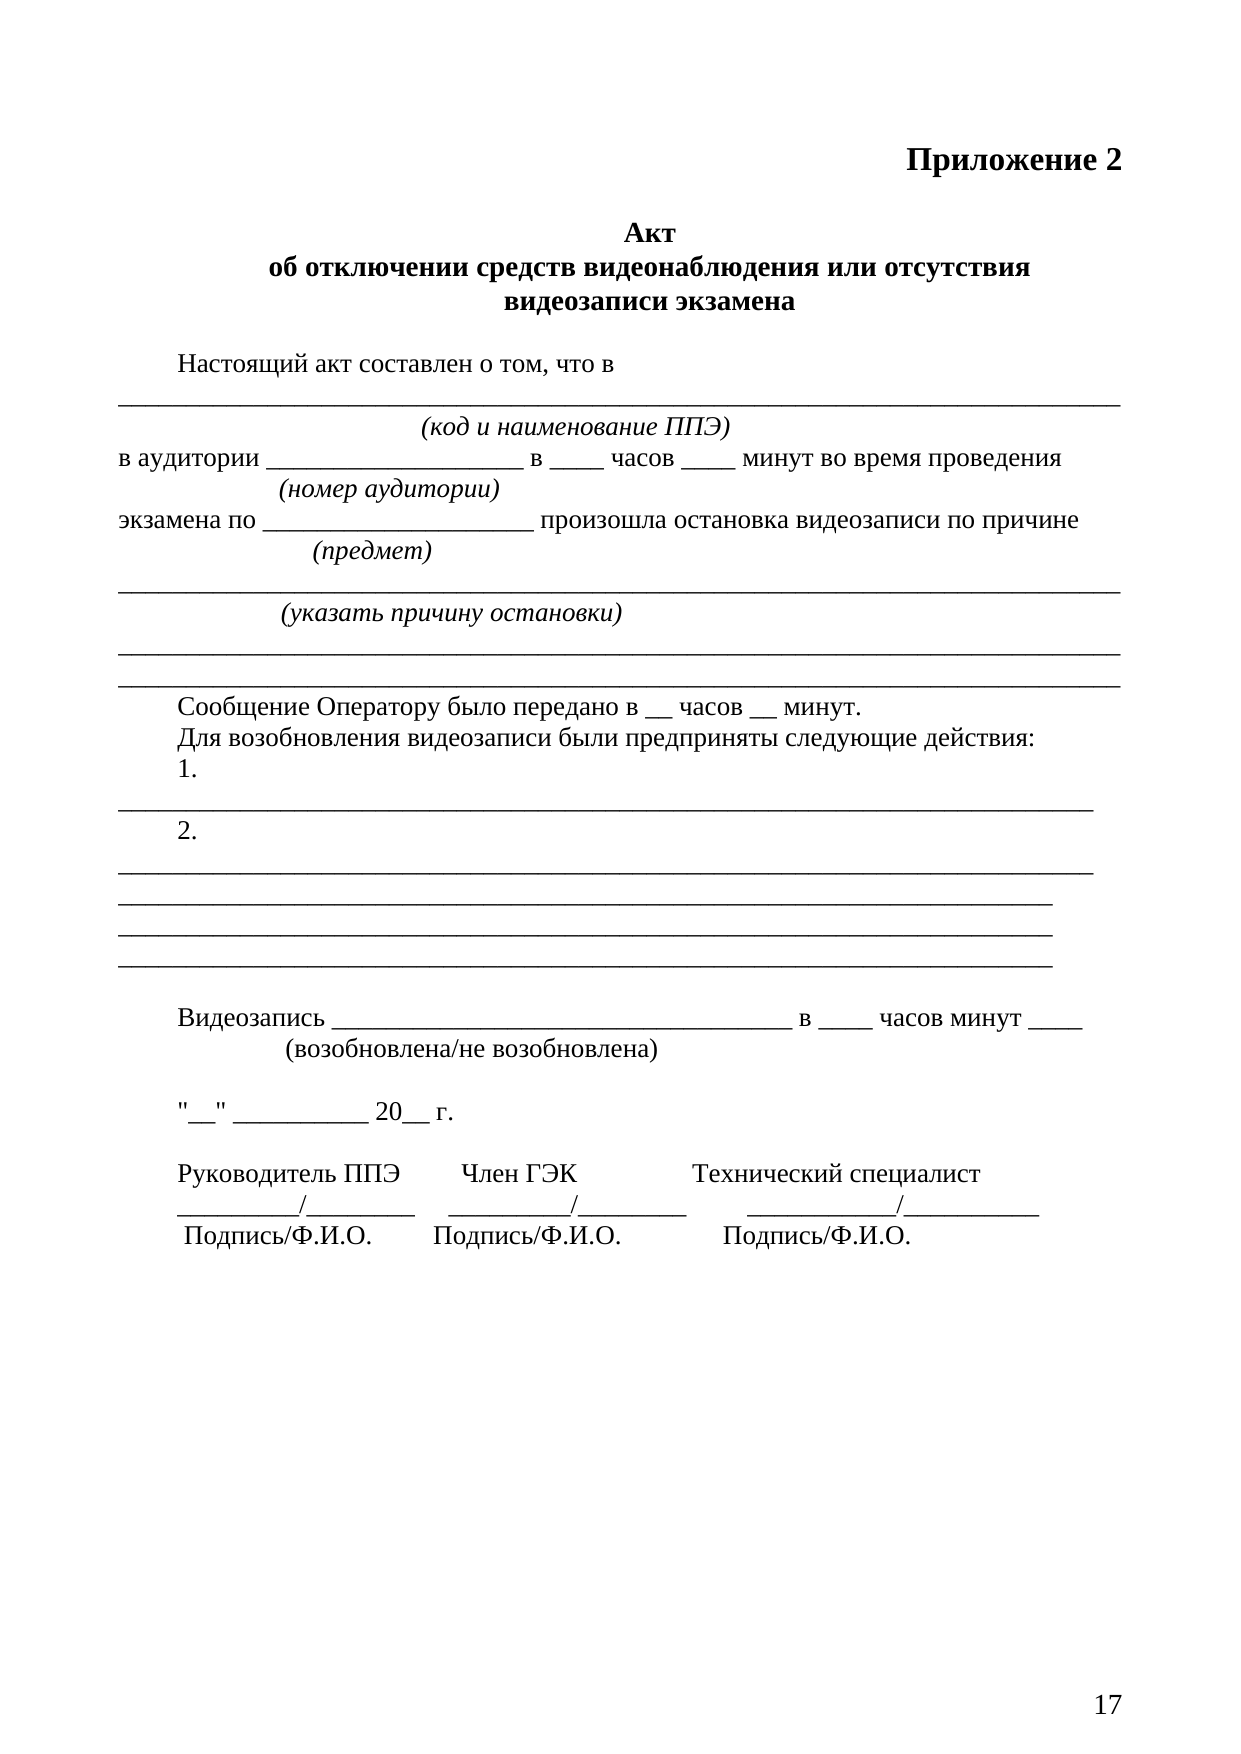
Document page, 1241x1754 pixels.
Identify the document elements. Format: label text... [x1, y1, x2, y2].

text (код и наименование ППЭ) [118, 409, 1122, 441]
text Руководитель ППЭ Член ГЭК Технический специалист [118, 1157, 1122, 1188]
text экзамена по ____________________ произошла остановка видеозаписи по причине [118, 503, 1122, 534]
text __________________________________________________________________________ [118, 659, 1122, 690]
text _____________________________________________________________________ [118, 939, 1122, 970]
subtitle Приложение 2 [118, 139, 1122, 177]
text __________________________________________________________________________ [118, 565, 1122, 596]
text Видеозапись __________________________________ в ____ часов минут ____ [118, 1001, 1122, 1032]
text в аудитории ___________________ в ____ часов ____ минут во время проведения [118, 441, 1122, 472]
text (указать причину остановки) [118, 596, 1122, 628]
text (номер аудитории) [118, 472, 1122, 503]
text Подпись/Ф.И.О. Подпись/Ф.И.О. Подпись/Ф.И.О. [118, 1219, 1122, 1251]
text 2. ________________________________________________________________________ [118, 814, 1122, 877]
text видеозаписи экзамена [118, 283, 1122, 316]
text (возобновлена/не возобновлена) [118, 1032, 1122, 1064]
text "__" __________ 20__ г. [118, 1095, 1122, 1126]
text Акт [118, 216, 1122, 249]
text (предмет) [118, 534, 1122, 565]
text _____________________________________________________________________ [118, 908, 1122, 939]
text Настоящий акт составлен о том, что в __________________________________________________________________________ [118, 347, 1122, 409]
text об отключении средств видеонаблюдения или отсутствия [118, 249, 1122, 283]
text __________________________________________________________________________ [118, 628, 1122, 659]
text 1. ________________________________________________________________________ [118, 752, 1122, 814]
text Для возобновления видеозаписи были предприняты следующие действия: [118, 721, 1122, 752]
text Сообщение Оператору было передано в __ часов __ минут. [118, 690, 1122, 721]
text _________/________ _________/________ ___________/__________ [118, 1188, 1122, 1219]
text _____________________________________________________________________ [118, 877, 1122, 908]
